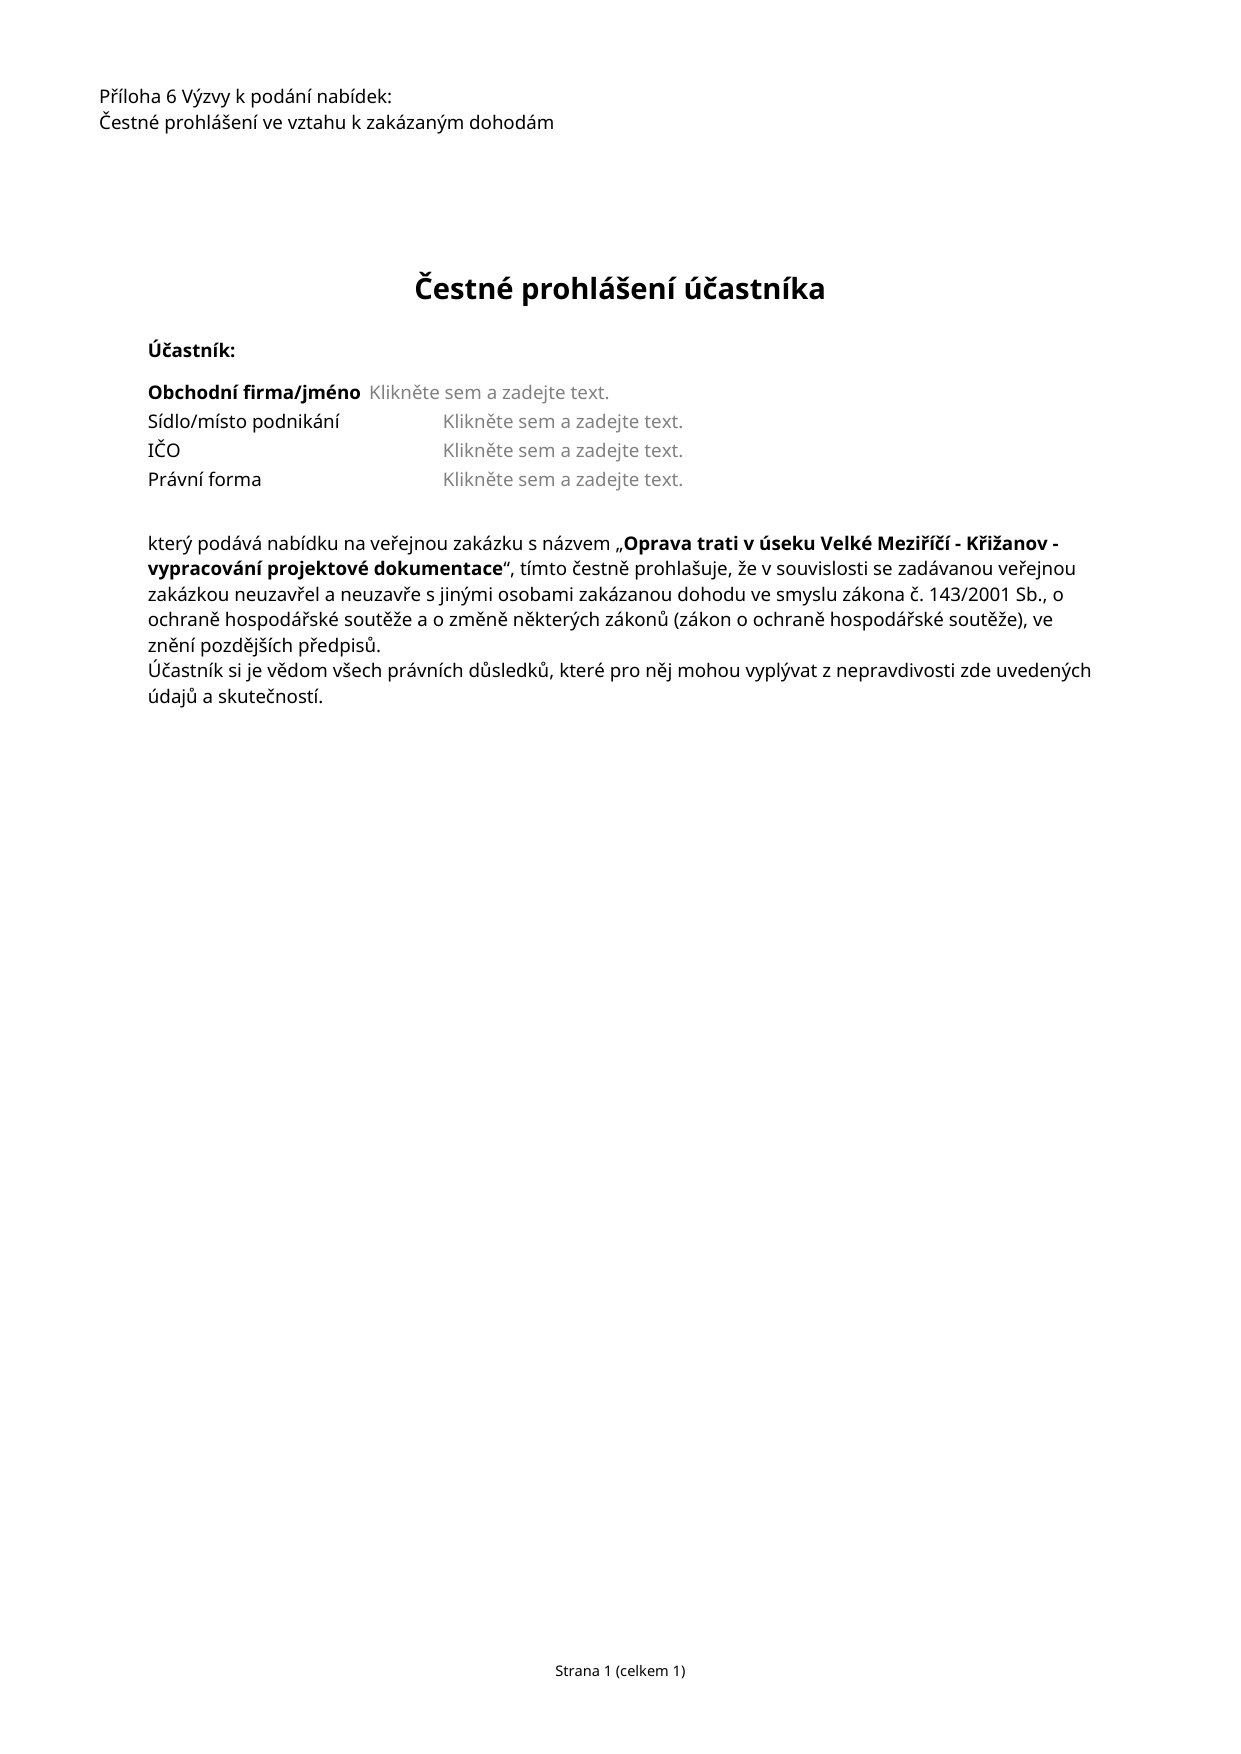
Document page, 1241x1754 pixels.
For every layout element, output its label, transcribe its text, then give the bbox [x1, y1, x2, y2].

text který podává nabídku na veřejnou zakázku s názvem „Oprava trati v úseku Velké Meziříčí - Křižanov - vypracování projektové dokumentace“, tímto čestně prohlašuje, že v souvislosti se zadávanou veřejnou zakázkou neuzavřel a neuzavře s jinými osobami zakázanou dohodu ve smyslu zákona č. 143/2001 Sb., o ochraně hospodářské soutěže a o změně některých zákonů (zákon o ochraně hospodářské soutěže), ve znění pozdějších předpisů. [148, 530, 1093, 658]
text IČO [148, 434, 1093, 463]
text Účastník: [148, 333, 1093, 364]
text Právní forma [148, 463, 1093, 492]
title Čestné prohlášení účastníka [148, 268, 1093, 308]
text Účastník si je vědom všech právních důsledků, které pro něj mohou vyplývat z nepravdivosti zde uvedených údajů a skutečností. [148, 658, 1093, 709]
text Obchodní firma/jméno [148, 376, 1093, 405]
text Sídlo/místo podnikání [148, 405, 1093, 434]
